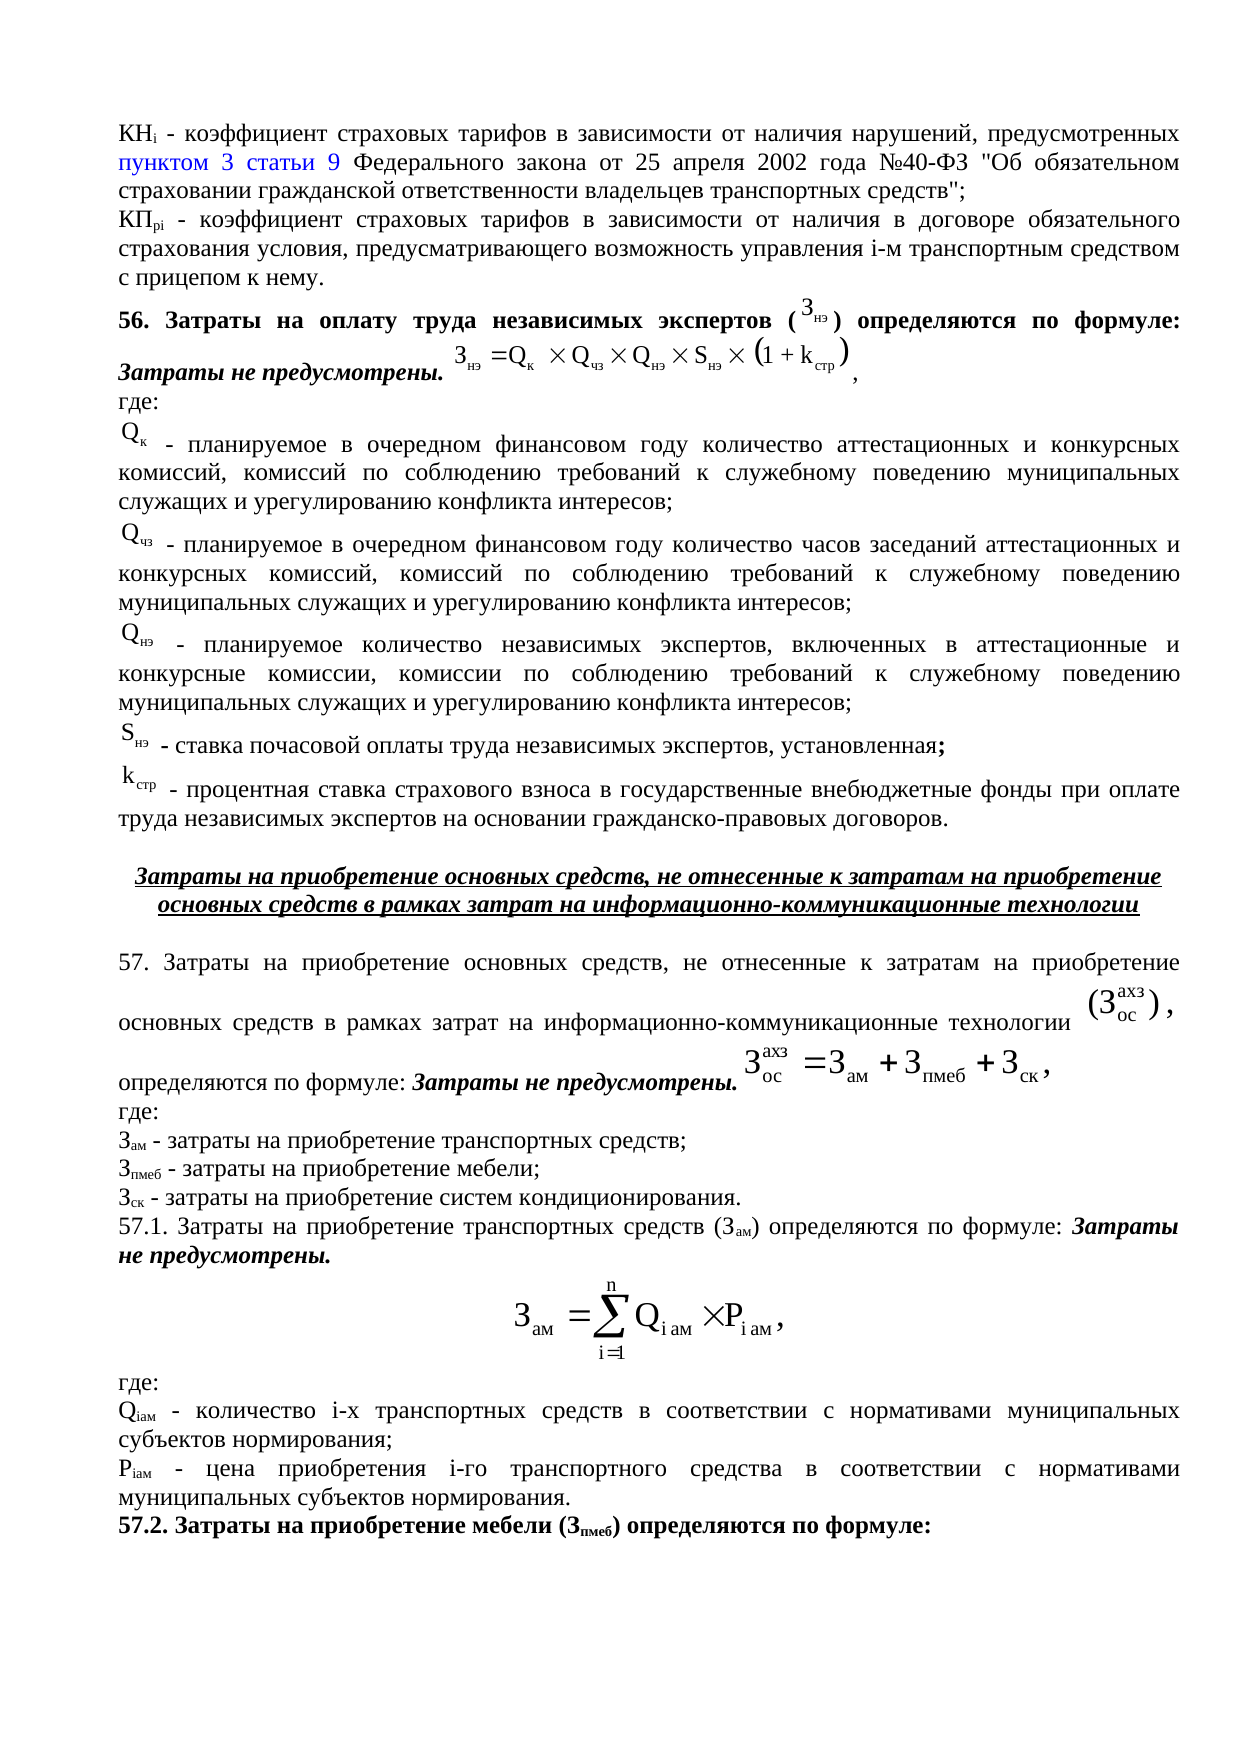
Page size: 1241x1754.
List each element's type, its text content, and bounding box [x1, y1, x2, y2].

text Зам - затраты на приобретение транспортных средств; [118, 1125, 1181, 1153]
text КПрi - коэффициент страховых тарифов в зависимости от наличия в договоре обязательного страхования условия, предусматривающего возможность управления i-м транспортным средством с прицепом к нему. [118, 204, 1181, 291]
text Зск - затраты на приобретение систем кондиционирования. [118, 1182, 1181, 1211]
text Qiам - количество i-х транспортных средств в соответствии с нормативами муниципальных субъектов нормирования; [118, 1396, 1181, 1453]
text где: [118, 1367, 1181, 1396]
text Зпмеб - затраты на приобретение мебели; [118, 1153, 1181, 1182]
text КНi - коэффициент страховых тарифов в зависимости от наличия нарушений, предусмотренных пунктом 3 статьи 9 Федерального закона от 25 апреля 2002 года №40-ФЗ "Об обязательном страховании гражданской ответственности владельцев транспортных средств"; [118, 118, 1181, 204]
text Затраты на приобретение основных средств, не отнесенные к затратам на приобретение основных средств в рамках затрат на информационно-коммуникационные технологии [118, 861, 1181, 918]
text где: [118, 1096, 1181, 1125]
text Piам - цена приобретения i-го транспортного средства в соответствии с нормативами муниципальных субъектов нормирования. [118, 1453, 1181, 1511]
text - планируемое количество независимых экспертов, включенных в аттестационные и конкурсные комиссии, комиссии по соблюдению требований к служебному поведению муниципальных служащих и урегулированию конфликта интересов; [118, 615, 1181, 716]
text где: [118, 386, 1181, 414]
text - процентная ставка страхового взноса в государственные внебюджетные фонды при оплате труда независимых экспертов на основании гражданско-правовых договоров. [118, 759, 1181, 832]
text 56. Затраты на оплату труда независимых экспертов () определяются по формуле: Затраты не предусмотрены. , [118, 291, 1181, 386]
text - планируемое в очередном финансовом году количество часов заседаний аттестационных и конкурсных комиссий, комиссий по соблюдению требований к служебному поведению муниципальных служащих и урегулированию конфликта интересов; [118, 515, 1181, 615]
text 57.1. Затраты на приобретение транспортных средств (Зам) определяются по формуле: Затраты не предусмотрены. [118, 1211, 1181, 1268]
text 57. Затраты на приобретение основных средств, не отнесенные к затратам на приобретение основных средств в рамках затрат на информационно-коммуникационные технологии определяются по формуле: Затраты не предусмотрены. [118, 947, 1181, 1096]
text 57.2. Затраты на приобретение мебели (Зпмеб) определяются по формуле: [118, 1511, 1181, 1539]
text - ставка почасовой оплаты труда независимых экспертов, установленная; [118, 716, 1181, 759]
text - планируемое в очередном финансовом году количество аттестационных и конкурсных комиссий, комиссий по соблюдению требований к служебному поведению муниципальных служащих и урегулированию конфликта интересов; [118, 414, 1181, 515]
